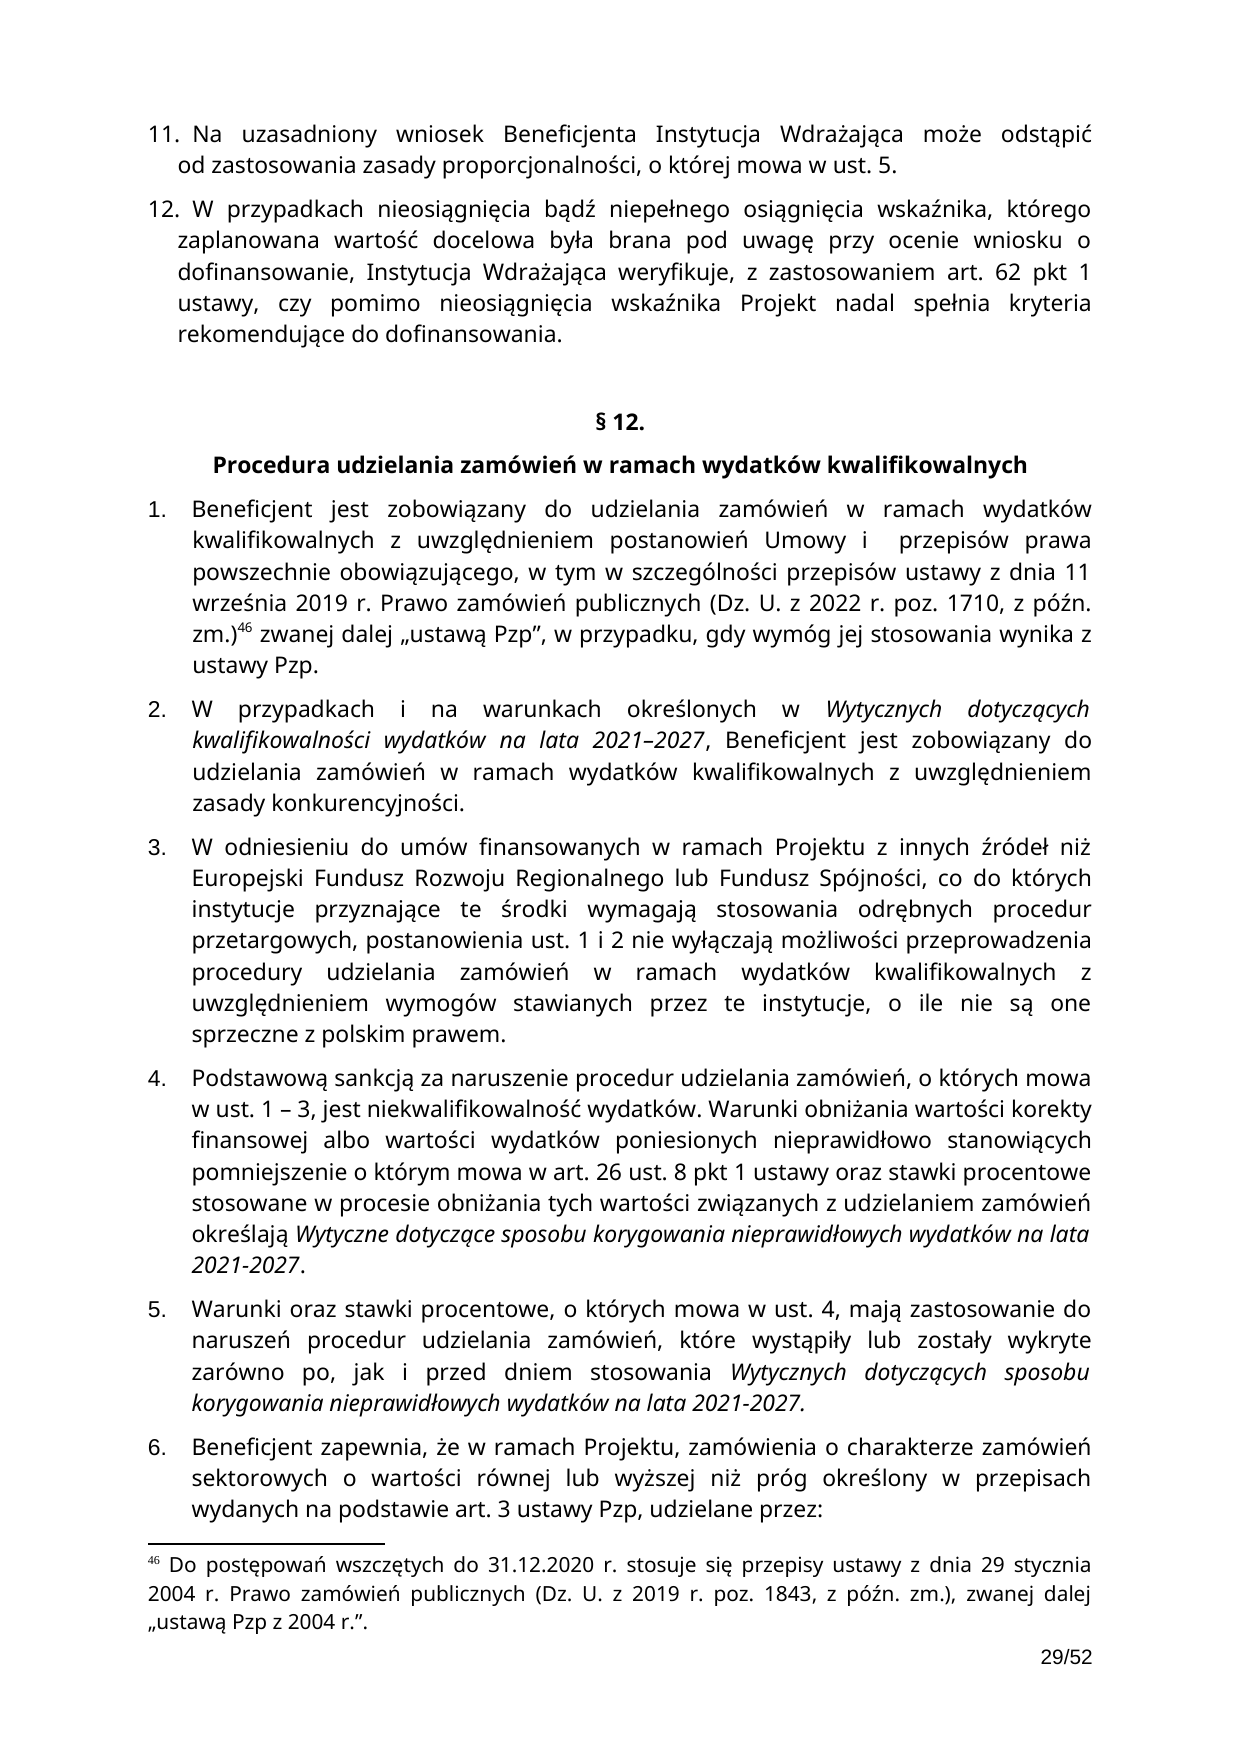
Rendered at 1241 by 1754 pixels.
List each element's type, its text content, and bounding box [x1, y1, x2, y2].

text § 12. [148, 406, 1092, 437]
list Warunki oraz stawki procentowe, o których mowa w ust. 4, mają zastosowanie do naruszeń procedur udzielania zamówień, które wystąpiły lub zostały wykryte zarówno po, jak i przed dniem stosowania Wytycznych dotyczących sposobu korygowania nieprawidłowych wydatków na lata 2021-2027. [148, 1293, 1092, 1418]
text Procedura udzielania zamówień w ramach wydatków kwalifikowalnych [148, 449, 1092, 481]
list Na uzasadniony wniosek Beneficjenta Instytucja Wdrażająca może odstąpić od zastosowania zasady proporcjonalności, o której mowa w ust. 5. [148, 118, 1092, 181]
list Beneficjent jest zobowiązany do udzielania zamówień w ramach wydatków kwalifikowalnych z uwzględnieniem postanowień Umowy i przepisów prawa powszechnie obowiązującego, w tym w szczególności przepisów ustawy z dnia 11 września 2019 r. Prawo zamówień publicznych (Dz. U. z 2022 r. poz. 1710, z późn. zm.) zwanej dalej „ustawą Pzp”, w przypadku, gdy wymóg jej stosowania wynika z ustawy Pzp. [148, 493, 1092, 681]
list Podstawową sankcją za naruszenie procedur udzielania zamówień, o których mowa w ust. 1 – 3, jest niekwalifikowalność wydatków. Warunki obniżania wartości korekty finansowej albo wartości wydatków poniesionych nieprawidłowo stanowiących pomniejszenie o którym mowa w art. 26 ust. 8 pkt 1 ustawy oraz stawki procentowe stosowane w procesie obniżania tych wartości związanych z udzielaniem zamówień określają Wytyczne dotyczące sposobu korygowania nieprawidłowych wydatków na lata 2021-2027. [148, 1062, 1092, 1281]
list W przypadkach i na warunkach określonych w Wytycznych dotyczących kwalifikowalności wydatków na lata 2021–2027, Beneficjent jest zobowiązany do udzielania zamówień w ramach wydatków kwalifikowalnych z uwzględnieniem zasady konkurencyjności. [148, 693, 1092, 818]
list W przypadkach nieosiągnięcia bądź niepełnego osiągnięcia wskaźnika, którego zaplanowana wartość docelowa była brana pod uwagę przy ocenie wniosku o dofinansowanie, Instytucja Wdrażająca weryfikuje, z zastosowaniem art. 62 pkt 1 ustawy, czy pomimo nieosiągnięcia wskaźnika Projekt nadal spełnia kryteria rekomendujące do dofinansowania. [148, 193, 1092, 349]
list W odniesieniu do umów finansowanych w ramach Projektu z innych źródeł niż Europejski Fundusz Rozwoju Regionalnego lub Fundusz Spójności, co do których instytucje przyznające te środki wymagają stosowania odrębnych procedur przetargowych, postanowienia ust. 1 i 2 nie wyłączają możliwości przeprowadzenia procedury udzielania zamówień w ramach wydatków kwalifikowalnych z uwzględnieniem wymogów stawianych przez te instytucje, o ile nie są one sprzeczne z polskim prawem. [148, 831, 1092, 1049]
list Beneficjent zapewnia, że w ramach Projektu, zamówienia o charakterze zamówień sektorowych o wartości równej lub wyższej niż próg określony w przepisach wydanych na podstawie art. 3 ustawy Pzp, udzielane przez: [148, 1431, 1092, 1524]
